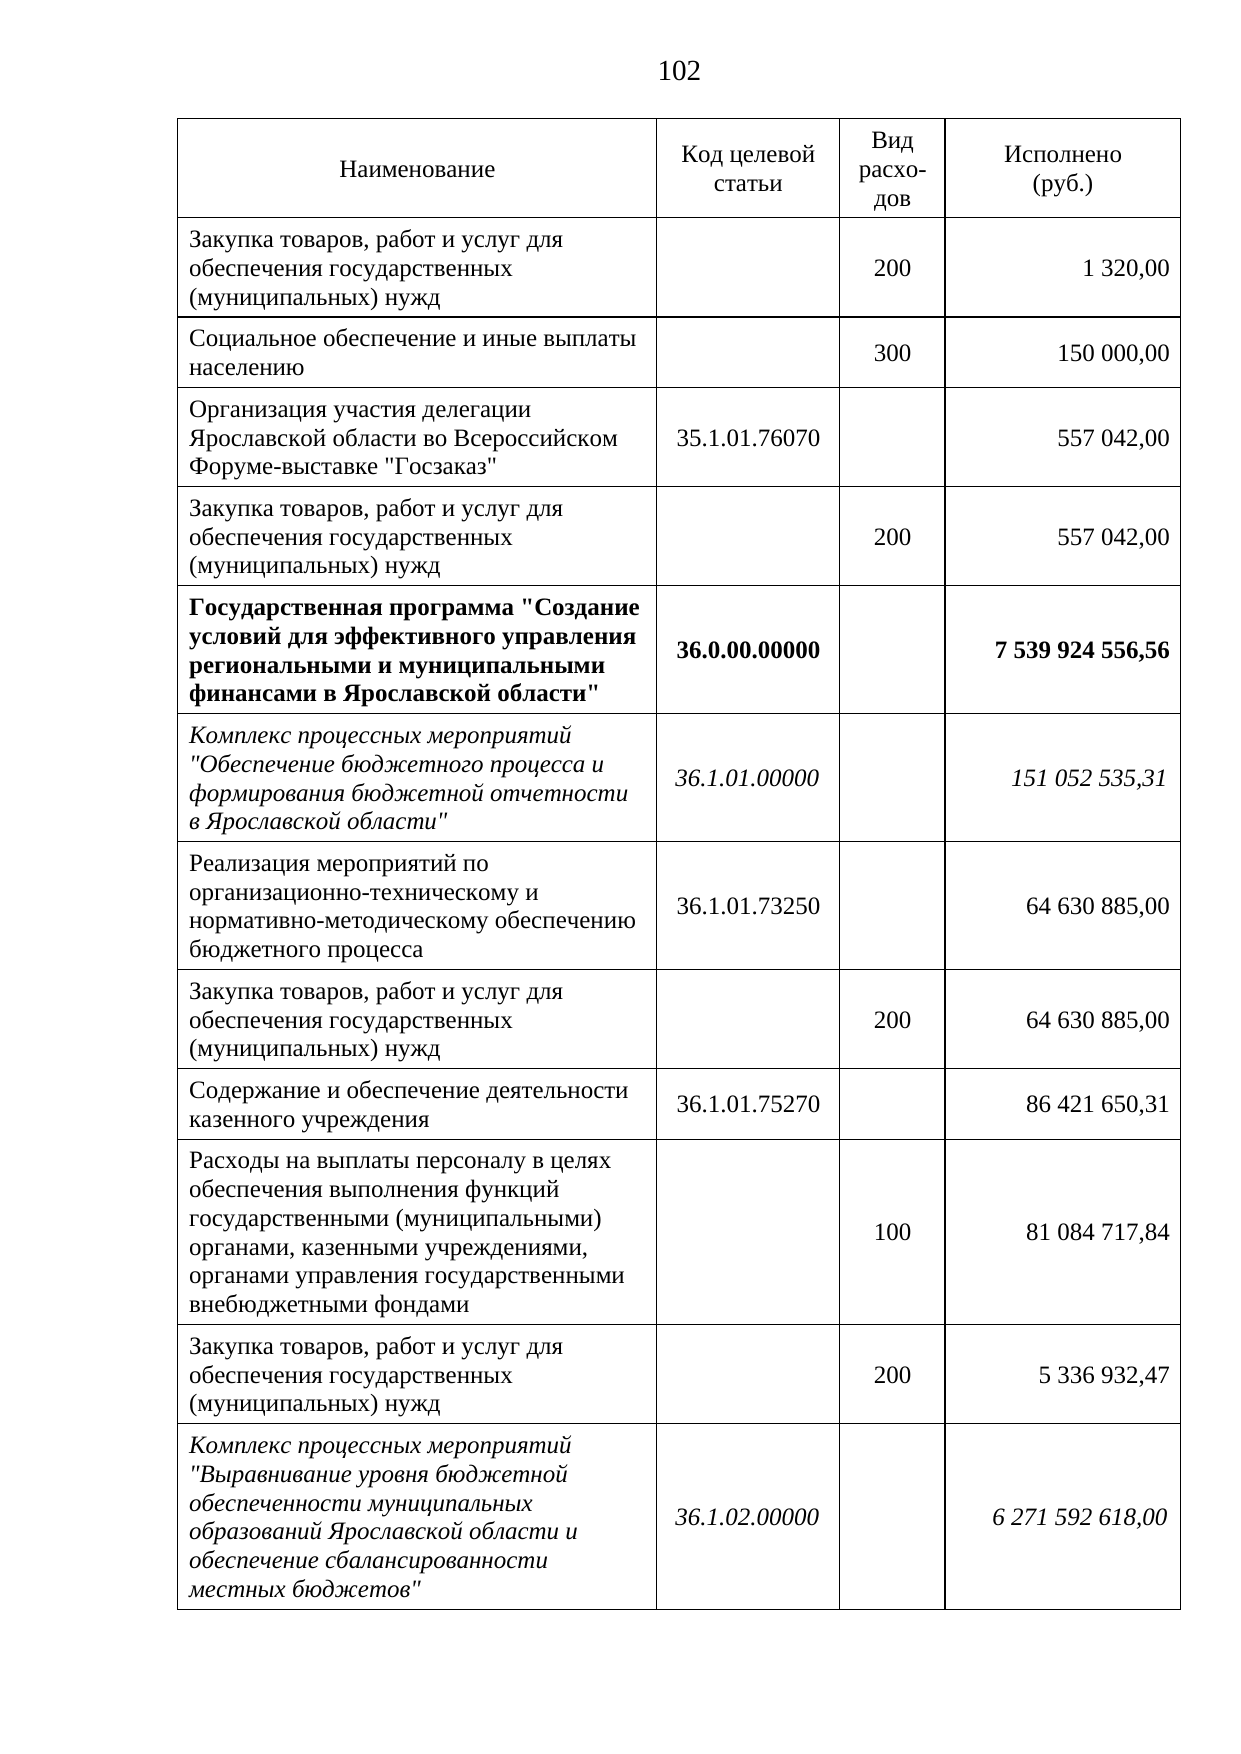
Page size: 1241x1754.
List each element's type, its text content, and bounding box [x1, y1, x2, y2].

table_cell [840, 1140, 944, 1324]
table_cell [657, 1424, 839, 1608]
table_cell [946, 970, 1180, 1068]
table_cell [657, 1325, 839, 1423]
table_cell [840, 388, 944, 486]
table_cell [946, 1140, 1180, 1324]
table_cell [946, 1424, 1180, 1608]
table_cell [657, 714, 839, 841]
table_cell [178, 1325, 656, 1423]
table_header Исполнено (руб.) [946, 119, 1180, 217]
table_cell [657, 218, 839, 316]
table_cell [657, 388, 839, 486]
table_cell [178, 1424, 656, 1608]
table_header Вид расхо-дов [840, 119, 944, 217]
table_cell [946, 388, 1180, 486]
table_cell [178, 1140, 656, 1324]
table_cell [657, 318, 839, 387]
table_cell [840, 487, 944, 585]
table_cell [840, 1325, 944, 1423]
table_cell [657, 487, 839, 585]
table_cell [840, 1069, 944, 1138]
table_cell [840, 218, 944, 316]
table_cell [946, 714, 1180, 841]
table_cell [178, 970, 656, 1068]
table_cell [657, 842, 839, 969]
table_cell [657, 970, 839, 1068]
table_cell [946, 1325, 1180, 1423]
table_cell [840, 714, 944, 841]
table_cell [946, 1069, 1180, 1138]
table_header Наименование [178, 119, 656, 217]
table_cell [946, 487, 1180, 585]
table_header Код целевой статьи [657, 119, 839, 217]
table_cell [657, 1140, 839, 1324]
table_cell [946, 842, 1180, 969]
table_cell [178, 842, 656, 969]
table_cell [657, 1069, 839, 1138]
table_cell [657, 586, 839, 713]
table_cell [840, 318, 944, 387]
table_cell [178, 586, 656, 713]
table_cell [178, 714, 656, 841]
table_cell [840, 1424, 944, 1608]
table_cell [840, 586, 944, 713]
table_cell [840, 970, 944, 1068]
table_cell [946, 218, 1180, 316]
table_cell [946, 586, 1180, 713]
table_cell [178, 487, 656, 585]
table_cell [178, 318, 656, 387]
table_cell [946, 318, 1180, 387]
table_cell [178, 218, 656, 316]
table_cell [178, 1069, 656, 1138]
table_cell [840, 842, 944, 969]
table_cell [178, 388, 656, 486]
